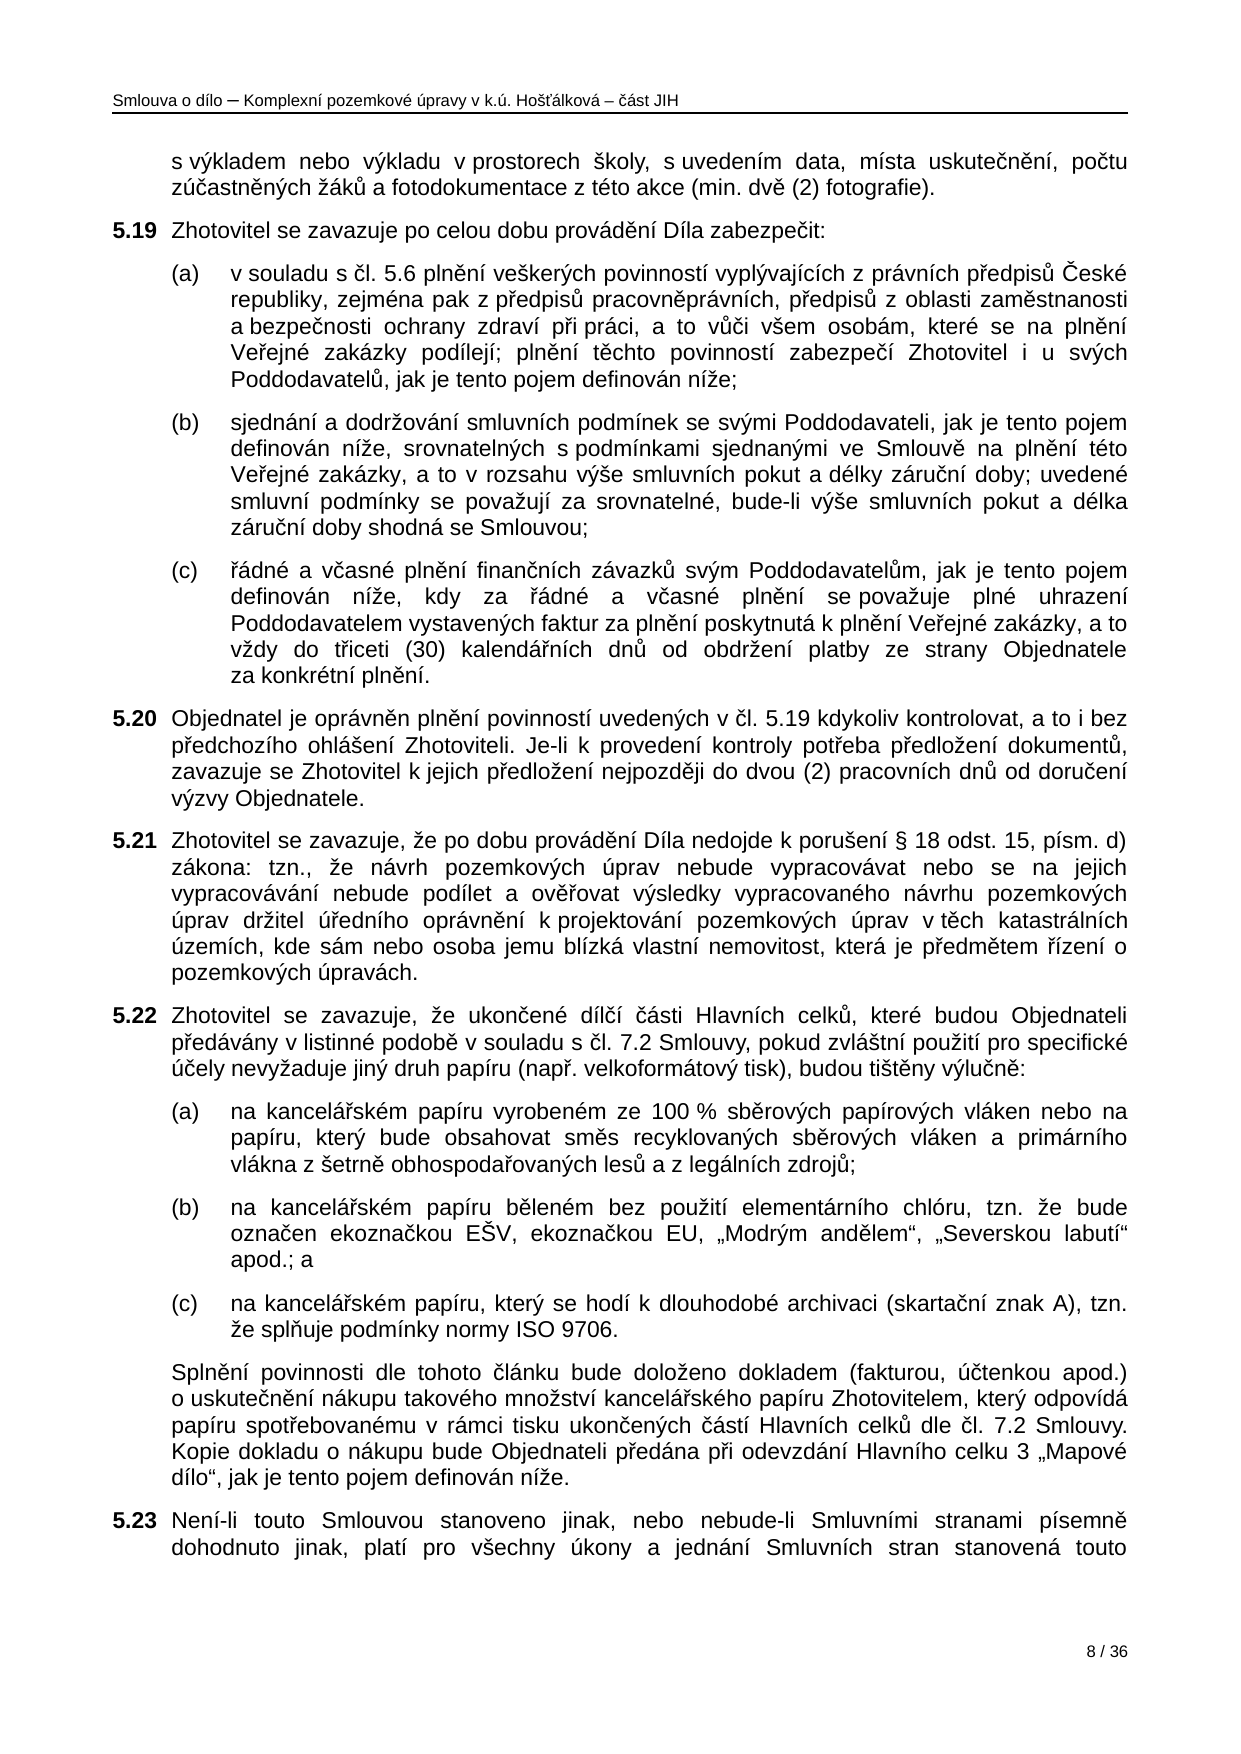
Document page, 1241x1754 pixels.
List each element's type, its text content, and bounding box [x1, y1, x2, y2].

text Zhotovitel se zavazuje, že po dobu provádění Díla nedojde k porušení § 18 odst. 15, písm. d) zákona: tzn., že návrh pozemkových úprav nebude vypracovávat nebo se na jejich vypracovávání nebude podílet a ověřovat výsledky vypracovaného návrhu pozemkových úprav držitel úředního oprávnění k projektování pozemkových úprav v těch katastrálních územích, kde sám nebo osoba jemu blízká vlastní nemovitost, která je předmětem řízení o pozemkových úpravách. [112, 827, 1128, 986]
text Zhotovitel se zavazuje, že ukončené dílčí části Hlavních celků, které budou Objednateli předávány v listinné podobě v souladu s čl. 7.2 Smlouvy, pokud zvláštní použití pro specifické účely nevyžaduje jiný druh papíru (např. velkoformátový tisk), budou tištěny výlučně: [112, 1002, 1128, 1081]
list v souladu s čl. 5.6 plnění veškerých povinností vyplývajících z právních předpisů České republiky, zejména pak z předpisů pracovněprávních, předpisů z oblasti zaměstnanosti a bezpečnosti ochrany zdraví při práci, a to vůči všem osobám, které se na plnění Veřejné zakázky podílejí; plnění těchto povinností zabezpečí Zhotovitel i u svých Poddodavatelů, jak je tento pojem definován níže; [171, 260, 1128, 392]
list na kancelářském papíru, který se hodí k dlouhodobé archivaci (skartační znak A), tzn. že splňuje podmínky normy ISO 9706. [171, 1289, 1128, 1342]
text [112, 148, 1128, 200]
list na kancelářském papíru běleném bez použití elementárního chlóru, tzn. že bude označen ekoznačkou EŠV, ekoznačkou EU, „Modrým andělem“, „Severskou labutí“ apod.; a [171, 1194, 1128, 1273]
list na kancelářském papíru vyrobeném ze 100 % sběrových papírových vláken nebo na papíru, který bude obsahovat směs recyklovaných sběrových vláken a primárního vlákna z šetrně obhospodařovaných lesů a z legálních zdrojů; [171, 1098, 1128, 1177]
list Splnění povinnosti dle tohoto článku bude doloženo dokladem (fakturou, účtenkou apod.) o uskutečnění nákupu takového množství kancelářského papíru Zhotovitelem, který odpovídá papíru spotřebovanému v rámci tisku ukončených částí Hlavních celků dle čl. 7.2 Smlouvy. Kopie dokladu o nákupu bude Objednateli předána při odevzdání Hlavního celku 3 „Mapové dílo“, jak je tento pojem definován níže. [171, 1359, 1128, 1491]
text Objednatel je oprávněn plnění povinností uvedených v čl. 5.19 kdykoliv kontrolovat, a to i bez předchozího ohlášení Zhotoviteli. Je-li k provedení kontroly potřeba předložení dokumentů, zavazuje se Zhotovitel k jejich předložení nejpozději do dvou (2) pracovních dnů od doručení výzvy Objednatele. [112, 705, 1128, 811]
list sjednání a dodržování smluvních podmínek se svými Poddodavateli, jak je tento pojem definován níže, srovnatelných s podmínkami sjednanými ve Smlouvě na plnění této Veřejné zakázky, a to v rozsahu výše smluvních pokut a délky záruční doby; uvedené smluvní podmínky se považují za srovnatelné, bude-li výše smluvních pokut a délka záruční doby shodná se Smlouvou; [171, 408, 1128, 540]
text Zhotovitel se zavazuje po celou dobu provádění Díla zabezpečit: [112, 217, 1128, 243]
list řádné a včasné plnění finančních závazků svým Poddodavatelům, jak je tento pojem definován níže, kdy za řádné a včasné plnění se považuje plné uhrazení Poddodavatelem vystavených faktur za plnění poskytnutá k plnění Veřejné zakázky, a to vždy do třiceti (30) kalendářních dnů od obdržení platby ze strany Objednatele za konkrétní plnění. [171, 557, 1128, 689]
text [112, 1507, 1128, 1560]
